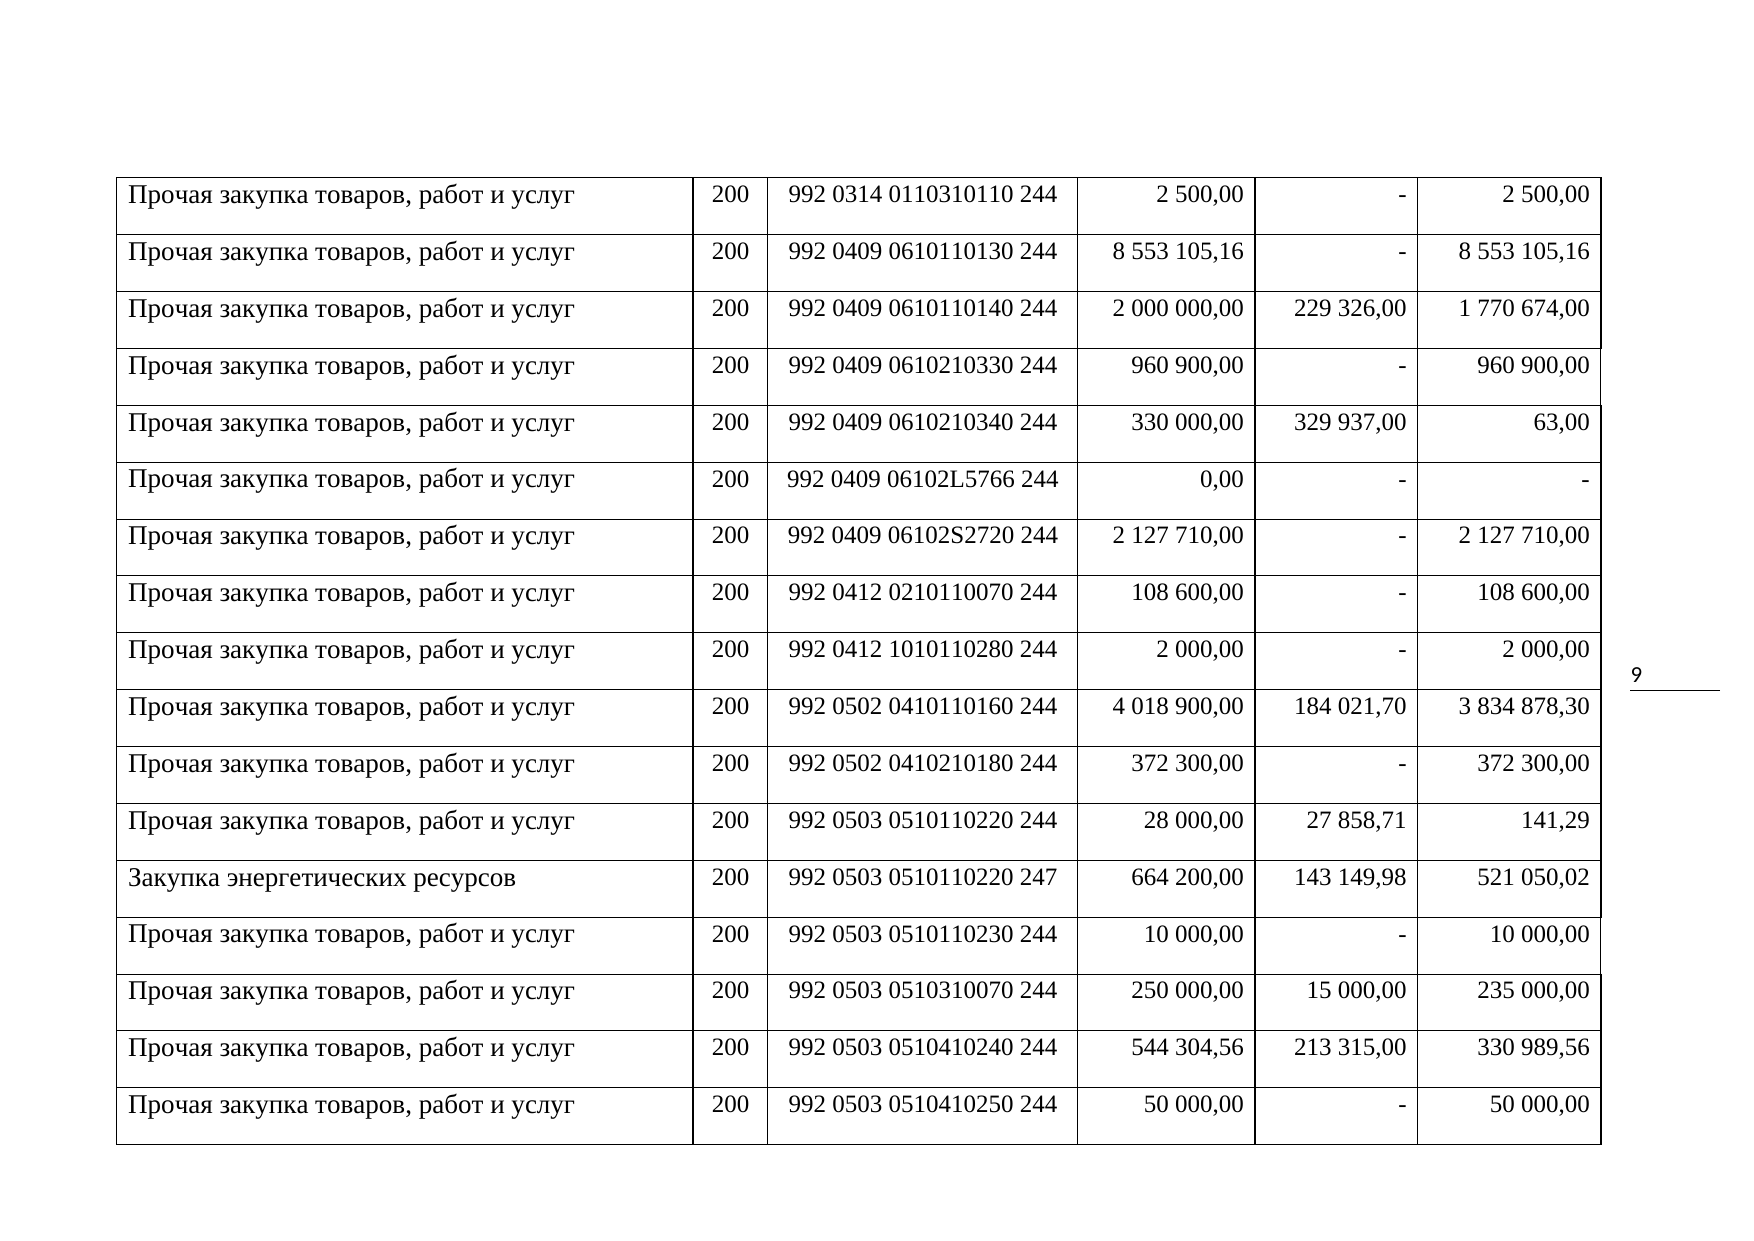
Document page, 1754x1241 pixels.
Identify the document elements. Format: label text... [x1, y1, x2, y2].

table_cell 50 000,00 [1078, 1088, 1254, 1144]
table_cell - [1256, 576, 1417, 632]
table_cell Прочая закупка товаров, работ и услуг [117, 576, 692, 632]
table_cell 2 000,00 [1078, 633, 1254, 689]
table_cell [117, 178, 692, 234]
table_cell - [1256, 1088, 1417, 1144]
table_cell Прочая закупка товаров, работ и услуг [117, 235, 692, 291]
table_cell Прочая закупка товаров, работ и услуг [117, 975, 692, 1030]
table_cell 143 149,98 [1256, 861, 1417, 917]
table_cell 992 0503 0510410240 244 [768, 1031, 1077, 1087]
table_cell 992 0412 0210110070 244 [768, 576, 1077, 632]
table_cell Прочая закупка товаров, работ и услуг [117, 406, 692, 462]
table_cell - [1256, 178, 1417, 234]
table_cell 8 553 105,16 [1418, 235, 1600, 291]
table_cell 992 0409 06102L5766 244 [768, 463, 1077, 518]
table_cell 992 0409 0610110140 244 [768, 292, 1077, 348]
table_cell 50 000,00 [1418, 1088, 1600, 1144]
table_cell 992 0502 0410110160 244 [768, 690, 1077, 746]
table_cell Прочая закупка товаров, работ и услуг [117, 804, 692, 860]
table_cell 200 [694, 690, 767, 746]
table_cell 372 300,00 [1418, 747, 1600, 803]
table_cell 992 0502 0410210180 244 [768, 747, 1077, 803]
table_cell Прочая закупка товаров, работ и услуг [117, 633, 692, 689]
table_cell 1 770 674,00 [1418, 292, 1600, 348]
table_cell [117, 1088, 692, 1144]
table_cell 200 [694, 178, 767, 234]
table_cell Прочая закупка товаров, работ и услуг [117, 1031, 692, 1087]
table_cell 2 000,00 [1418, 633, 1600, 689]
table_cell Прочая закупка товаров, работ и услуг [117, 349, 692, 405]
table_cell - [1256, 463, 1417, 518]
table_cell Прочая закупка товаров, работ и услуг [117, 747, 692, 803]
table_cell 10 000,00 [1078, 918, 1254, 973]
table_cell 992 0409 06102S2720 244 [768, 520, 1077, 575]
table_cell 664 200,00 [1078, 861, 1254, 917]
table_cell Прочая закупка товаров, работ и услуг [117, 292, 692, 348]
table_cell Прочая закупка товаров, работ и услуг [117, 520, 692, 575]
table_cell 521 050,02 [1418, 861, 1600, 917]
table_cell Прочая закупка товаров, работ и услуг [117, 690, 692, 746]
table_cell 2 500,00 [1078, 178, 1254, 234]
table_cell 10 000,00 [1418, 918, 1600, 973]
table_cell Прочая закупка товаров, работ и услуг [117, 463, 692, 518]
table_cell 992 0314 0110310110 244 [768, 178, 1077, 234]
table_cell 200 [694, 576, 767, 632]
table_cell 992 0503 0510110220 244 [768, 804, 1077, 860]
table_cell 200 [694, 406, 767, 462]
table_cell - [1418, 463, 1600, 518]
table_cell 200 [694, 1031, 767, 1087]
table_cell - [1256, 349, 1417, 405]
table_cell 200 [694, 349, 767, 405]
table_cell 200 [694, 747, 767, 803]
table_cell - [1256, 633, 1417, 689]
table_cell 8 553 105,16 [1078, 235, 1254, 291]
table_cell 200 [694, 235, 767, 291]
table_cell 235 000,00 [1418, 975, 1600, 1030]
table_cell 0,00 [1078, 463, 1254, 518]
table_cell 2 000 000,00 [1078, 292, 1254, 348]
table_cell 108 600,00 [1418, 576, 1600, 632]
table_cell - [1256, 520, 1417, 575]
table_cell 108 600,00 [1078, 576, 1254, 632]
table_cell 960 900,00 [1078, 349, 1254, 405]
table_cell 200 [694, 463, 767, 518]
table_cell 3 834 878,30 [1418, 690, 1600, 746]
table_cell - [1256, 235, 1417, 291]
table_cell 63,00 [1418, 406, 1600, 462]
table_cell 200 [694, 918, 767, 973]
table_cell 200 [694, 975, 767, 1030]
table_cell 15 000,00 [1256, 975, 1417, 1030]
table_cell 28 000,00 [1078, 804, 1254, 860]
table_cell 229 326,00 [1256, 292, 1417, 348]
table_cell Прочая закупка товаров, работ и услуг [117, 918, 692, 973]
table_cell 992 0409 0610210330 244 [768, 349, 1077, 405]
table_cell 330 000,00 [1078, 406, 1254, 462]
table_cell 200 [694, 520, 767, 575]
table_cell Закупка энергетических ресурсов [117, 861, 692, 917]
table_cell 992 0503 0510410250 244 [768, 1088, 1077, 1144]
table_cell 200 [694, 292, 767, 348]
table_cell - [1256, 747, 1417, 803]
table_cell 213 315,00 [1256, 1031, 1417, 1087]
table_cell 330 989,56 [1418, 1031, 1600, 1087]
table_cell 2 127 710,00 [1418, 520, 1600, 575]
table_cell 992 0503 0510310070 244 [768, 975, 1077, 1030]
table_cell 992 0503 0510110230 244 [768, 918, 1077, 973]
table_cell - [1256, 918, 1417, 973]
table_cell 184 021,70 [1256, 690, 1417, 746]
table_cell 200 [694, 633, 767, 689]
table_cell 329 937,00 [1256, 406, 1417, 462]
table_cell 992 0503 0510110220 247 [768, 861, 1077, 917]
table_cell 992 0412 1010110280 244 [768, 633, 1077, 689]
table_cell 992 0409 0610110130 244 [768, 235, 1077, 291]
table_cell 4 018 900,00 [1078, 690, 1254, 746]
table_cell 2 500,00 [1418, 178, 1600, 234]
table_cell 250 000,00 [1078, 975, 1254, 1030]
table_cell 200 [694, 804, 767, 860]
table_cell 2 127 710,00 [1078, 520, 1254, 575]
table_cell 200 [694, 861, 767, 917]
table_cell 544 304,56 [1078, 1031, 1254, 1087]
table_cell 960 900,00 [1418, 349, 1600, 405]
table_cell 992 0409 0610210340 244 [768, 406, 1077, 462]
table_cell 27 858,71 [1256, 804, 1417, 860]
table_cell 141,29 [1418, 804, 1600, 860]
table_cell 372 300,00 [1078, 747, 1254, 803]
table_cell 200 [694, 1088, 767, 1144]
